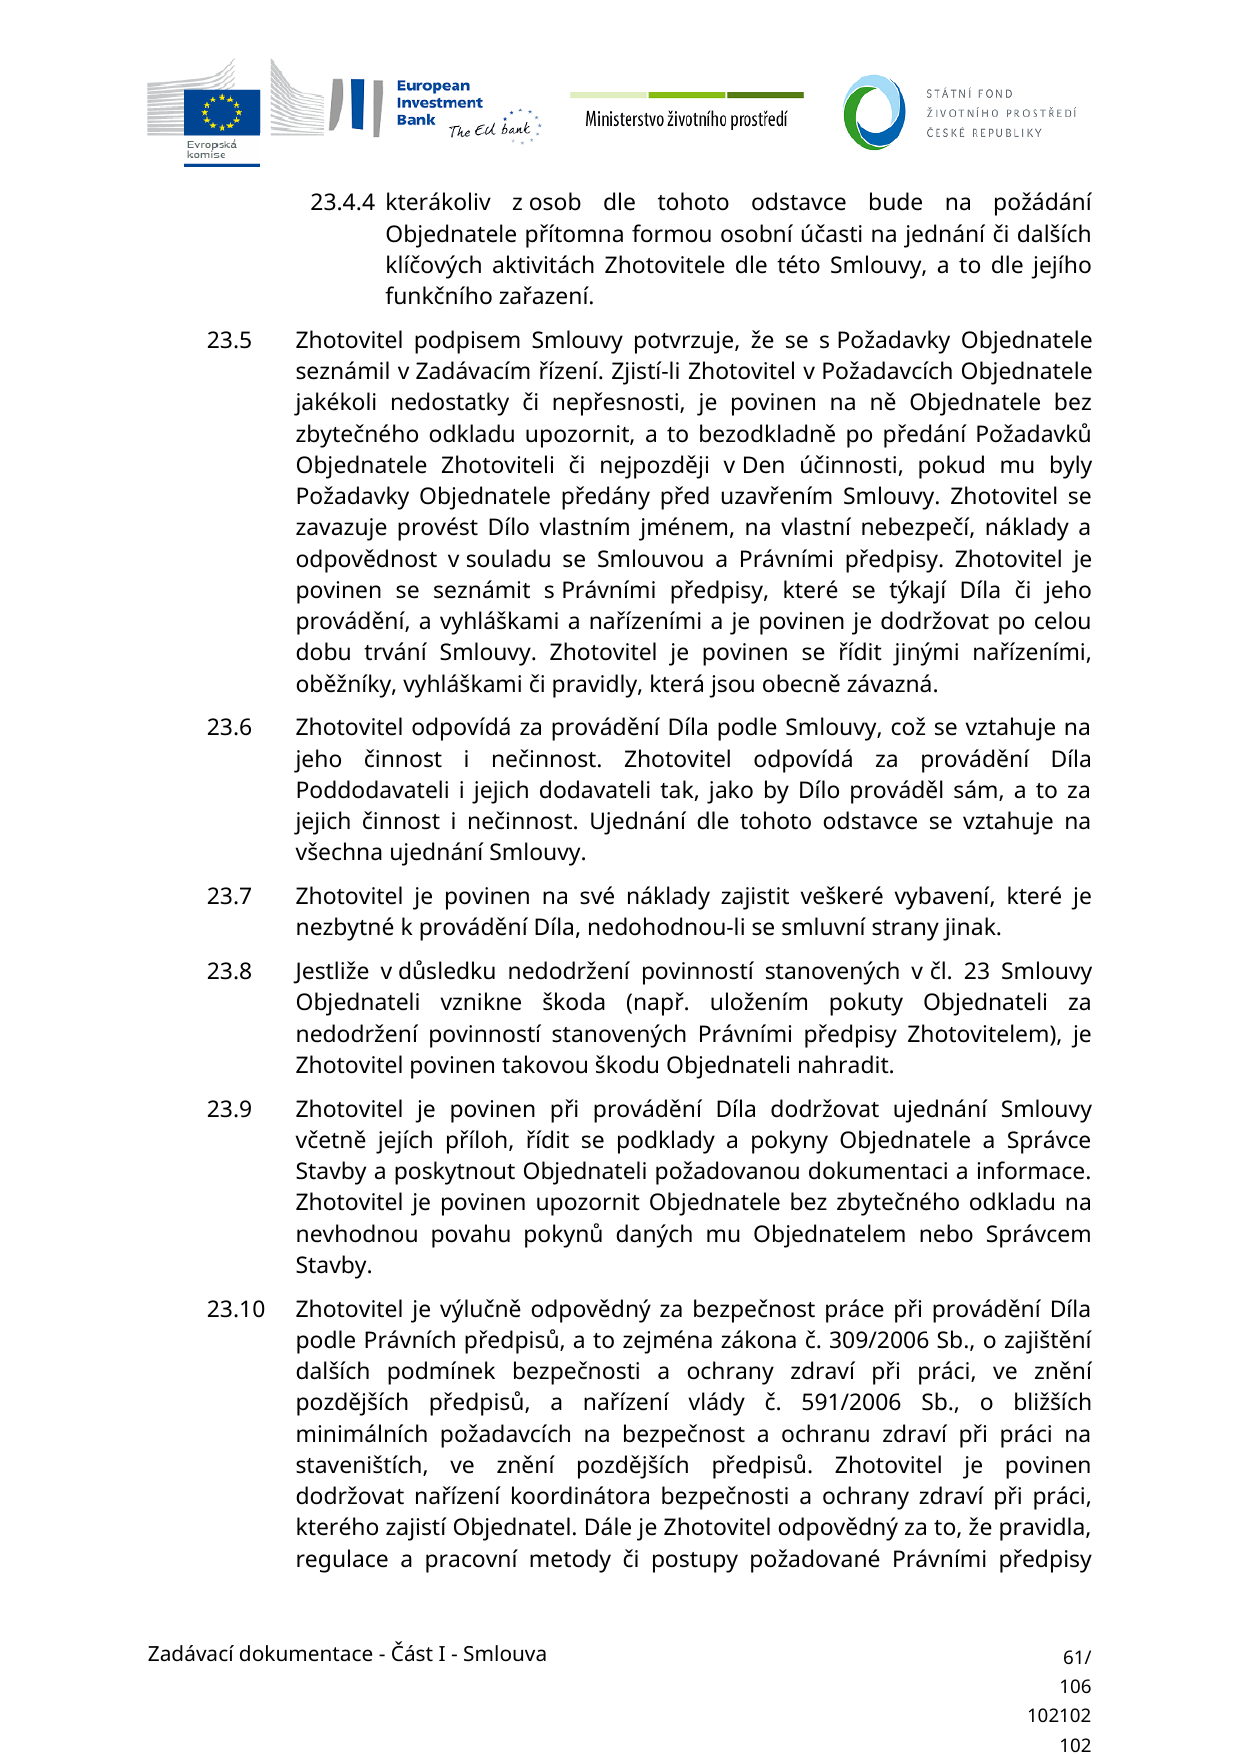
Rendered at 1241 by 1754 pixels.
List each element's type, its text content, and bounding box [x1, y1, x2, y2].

list kterákoliv z osob dle tohoto odstavce bude na požádání Objednatele přítomna formou osobní účasti na jednání či dalších klíčových aktivitách Zhotovitele dle této Smlouvy, a to dle jejího funkčního zařazení. [310, 186, 1093, 311]
list Zhotovitel je povinen na své náklady zajistit veškeré vybavení, které je nezbytné k provádění Díla, nedohodnou-li se smluvní strany jinak. [207, 880, 1093, 942]
list Zhotovitel odpovídá za provádění Díla podle Smlouvy, což se vztahuje na jeho činnost i nečinnost. Zhotovitel odpovídá za provádění Díla Poddodavateli i jejich dodavateli tak, jako by Dílo prováděl sám, a to za jejich činnost i nečinnost. Ujednání dle tohoto odstavce se vztahuje na všechna ujednání Smlouvy. [207, 711, 1093, 867]
list Jestliže v důsledku nedodržení povinností stanovených v čl. 23 Smlouvy Objednateli vznikne škoda (např. uložením pokuty Objednateli za nedodržení povinností stanovených Právními předpisy Zhotovitelem), je Zhotovitel povinen takovou škodu Objednateli nahradit. [207, 955, 1093, 1080]
list Zhotovitel podpisem Smlouvy potvrzuje, že se s Požadavky Objednatele seznámil v Zadávacím řízení. Zjistí-li Zhotovitel v Požadavcích Objednatele jakékoli nedostatky či nepřesnosti, je povinen na ně Objednatele bez zbytečného odkladu upozornit, a to bezodkladně po předání Požadavků Objednatele Zhotoviteli či nejpozději v Den účinnosti, pokud mu byly Požadavky Objednatele předány před uzavřením Smlouvy. Zhotovitel se zavazuje provést Dílo vlastním jménem, na vlastní nebezpečí, náklady a odpovědnost v souladu se Smlouvou a Právními předpisy. Zhotovitel je povinen se seznámit s Právními předpisy, které se týkají Díla či jeho provádění, a vyhláškami a nařízeními a je povinen je dodržovat po celou dobu trvání Smlouvy. Zhotovitel je povinen se řídit jinými nařízeními, oběžníky, vyhláškami či pravidly, která jsou obecně závazná. [207, 324, 1093, 699]
picture [147, 55, 1092, 167]
list Zhotovitel je povinen při provádění Díla dodržovat ujednání Smlouvy včetně jejích příloh, řídit se podklady a pokyny Objednatele a Správce Stavby a poskytnout Objednateli požadovanou dokumentaci a informace. Zhotovitel je povinen upozornit Objednatele bez zbytečného odkladu na nevhodnou povahu pokynů daných mu Objednatelem nebo Správcem Stavby. [207, 1092, 1093, 1280]
